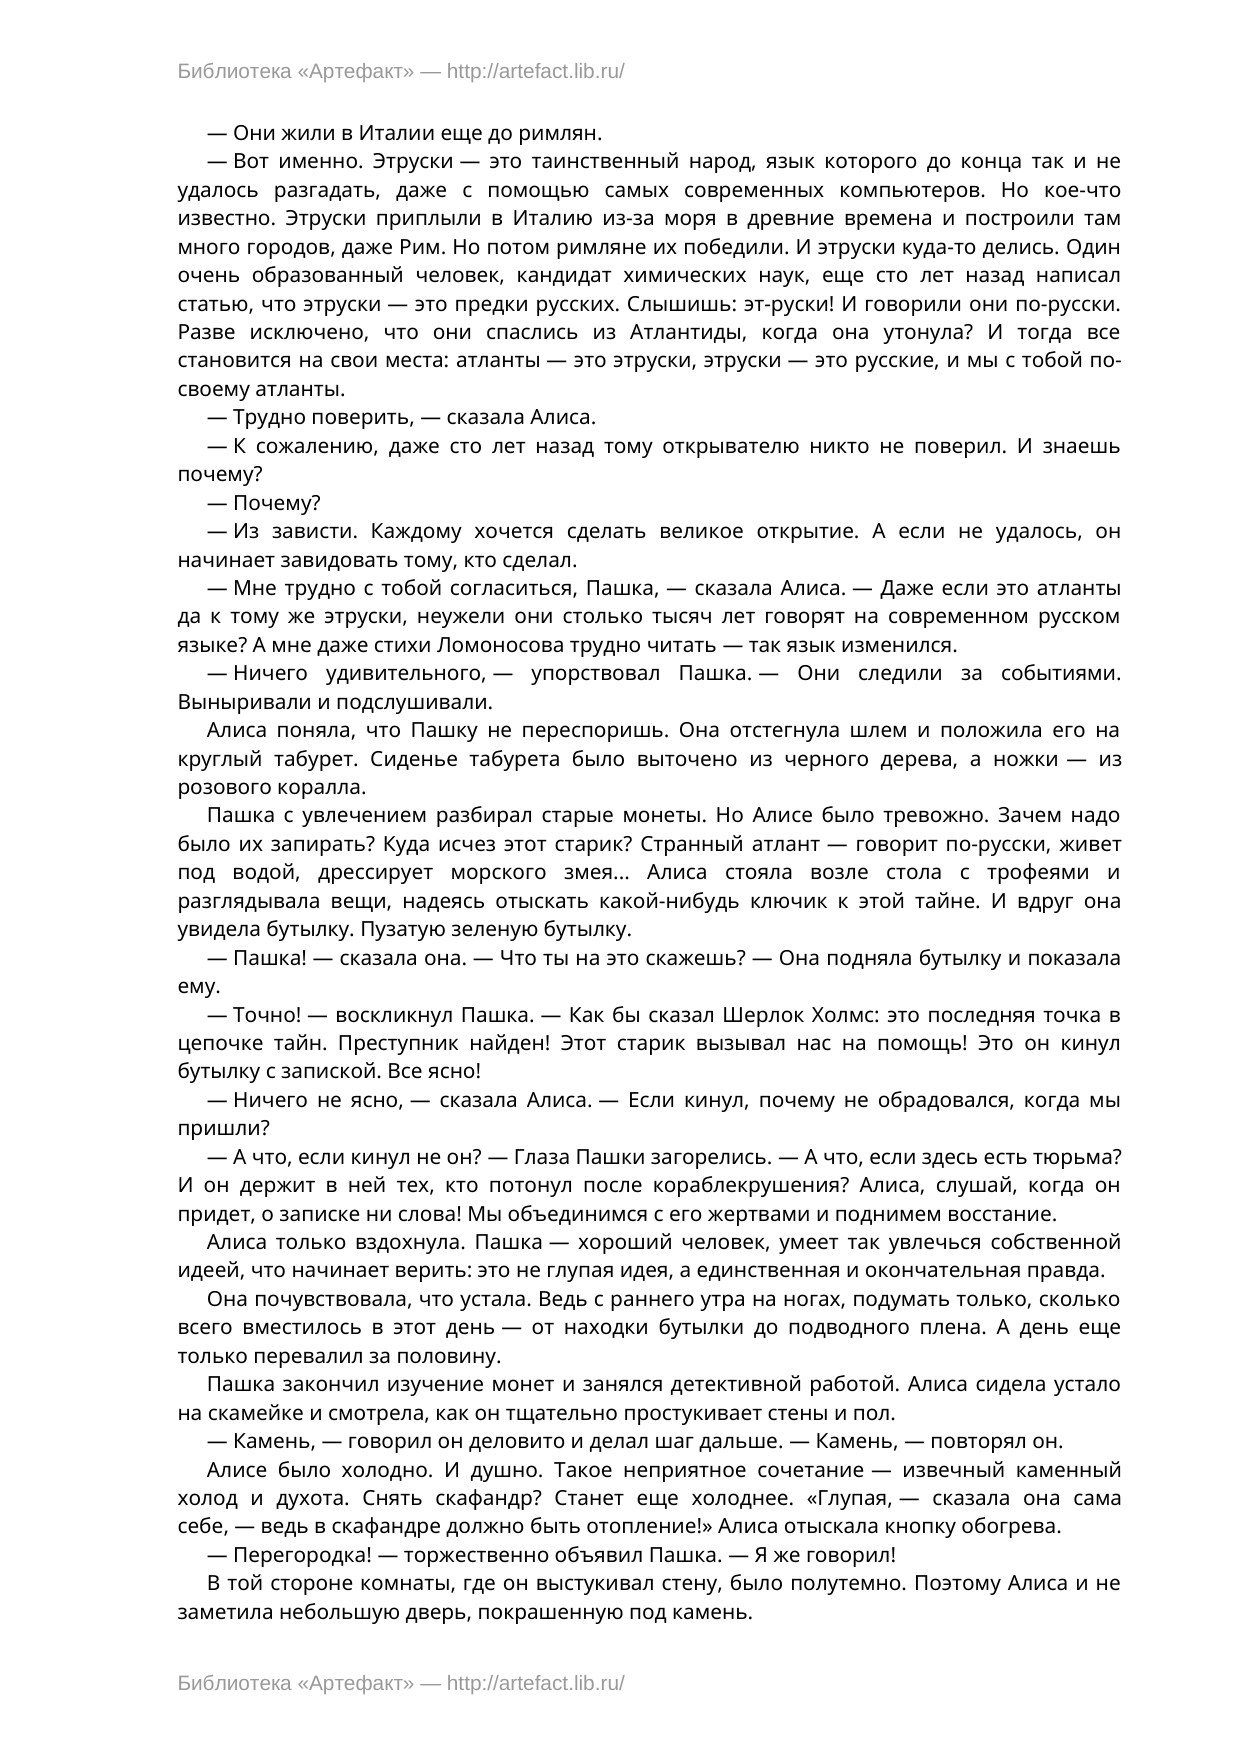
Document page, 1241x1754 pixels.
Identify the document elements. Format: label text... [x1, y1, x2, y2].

text Пашка закончил изучение монет и занялся детективной работой. Алиса сидела устало на скамейке и смотрела, как он тщательно простукивает стены и пол. [177, 1369, 1122, 1426]
text Алиса поняла, что Пашку не переспоришь. Она отстегнула шлем и положила его на круглый табурет. Сиденье табурета было выточено из черного дерева, а ножки — из розового коралла. [177, 715, 1122, 801]
text — Мне трудно с тобой согласиться, Пашка, — сказала Алиса. — Даже если это атланты да к тому же этруски, неужели они столько тысяч лет говорят на современном русском языке? А мне даже стихи Ломоносова трудно читать — так язык изменился. [177, 573, 1122, 658]
text — Пашка! — сказала она. — Что ты на это скажешь? — Она подняла бутылку и показала ему. [177, 943, 1122, 1000]
text — Ничего удивительного, — упорствовал Пашка. — Они следили за событиями. Выныривали и подслушивали. [177, 658, 1122, 715]
text — Точно! — воскликнул Пашка. — Как бы сказал Шерлок Холмс: это последняя точка в цепочке тайн. Преступник найден! Этот старик вызывал нас на помощь! Это он кинул бутылку с запиской. Все ясно! [177, 1000, 1122, 1085]
text — Из зависти. Каждому хочется сделать великое открытие. А если не удалось, он начинает завидовать тому, кто сделал. [177, 516, 1122, 573]
text — Почему? [177, 488, 1122, 516]
text — Они жили в Италии еще до римлян. [177, 118, 1122, 147]
text — Камень, — говорил он деловито и делал шаг дальше. — Камень, — повторял он. [177, 1426, 1122, 1455]
text — Ничего не ясно, — сказала Алиса. — Если кинул, почему не обрадовался, когда мы пришли? [177, 1085, 1122, 1142]
text — А что, если кинул не он? — Глаза Пашки загорелись. — А что, если здесь есть тюрьма? И он держит в ней тех, кто потонул после кораблекрушения? Алиса, слушай, когда он придет, о записке ни слова! Мы объединимся с его жертвами и поднимем восстание. [177, 1142, 1122, 1227]
text — Трудно поверить, — сказала Алиса. [177, 402, 1122, 431]
text Пашка с увлечением разбирал старые монеты. Но Алисе было тревожно. Зачем надо было их запирать? Куда исчез этот старик? Странный атлант — говорит по-русски, живет под водой, дрессирует морского змея... Алиса стояла возле стола с трофеями и разглядывала вещи, надеясь отыскать какой-нибудь ключик к этой тайне. И вдруг она увидела бутылку. Пузатую зеленую бутылку. [177, 801, 1122, 943]
text Алисе было холодно. И душно. Такое неприятное сочетание — извечный каменный холод и духота. Снять скафандр? Станет еще холоднее. «Глупая, — сказала она сама себе, — ведь в скафандре должно быть отопление!» Алиса отыскала кнопку обогрева. [177, 1455, 1122, 1540]
text Алиса только вздохнула. Пашка — хороший человек, умеет так увлечься собственной идеей, что начинает верить: это не глупая идея, а единственная и окончательная правда. [177, 1227, 1122, 1284]
text — Перегородка! — торжественно объявил Пашка. — Я же говорил! [177, 1540, 1122, 1568]
text Она почувствовала, что устала. Ведь с раннего утра на ногах, подумать только, сколько всего вместилось в этот день — от находки бутылки до подводного плена. А день еще только перевалил за половину. [177, 1284, 1122, 1369]
text — Вот именно. Этруски — это таинственный народ, язык которого до конца так и не удалось разгадать, даже с помощью самых современных компьютеров. Но кое-что известно. Этруски приплыли в Италию из-за моря в древние времена и построили там много городов, даже Рим. Но потом римляне их победили. И этруски куда-то делись. Один очень образованный человек, кандидат химических наук, еще сто лет назад написал статью, что этруски — это предки русских. Слышишь: эт-руски! И говорили они по-русски. Разве исключено, что они спаслись из Атлантиды, когда она утонула? И тогда все становится на свои места: атланты — это этруски, этруски — это русские, и мы с тобой по-своему атланты. [177, 147, 1122, 402]
text — К сожалению, даже сто лет назад тому открывателю никто не поверил. И знаешь почему? [177, 431, 1122, 488]
text В той стороне комнаты, где он выстукивал стену, было полутемно. Поэтому Алиса и не заметила небольшую дверь, покрашенную под камень. [177, 1568, 1122, 1625]
